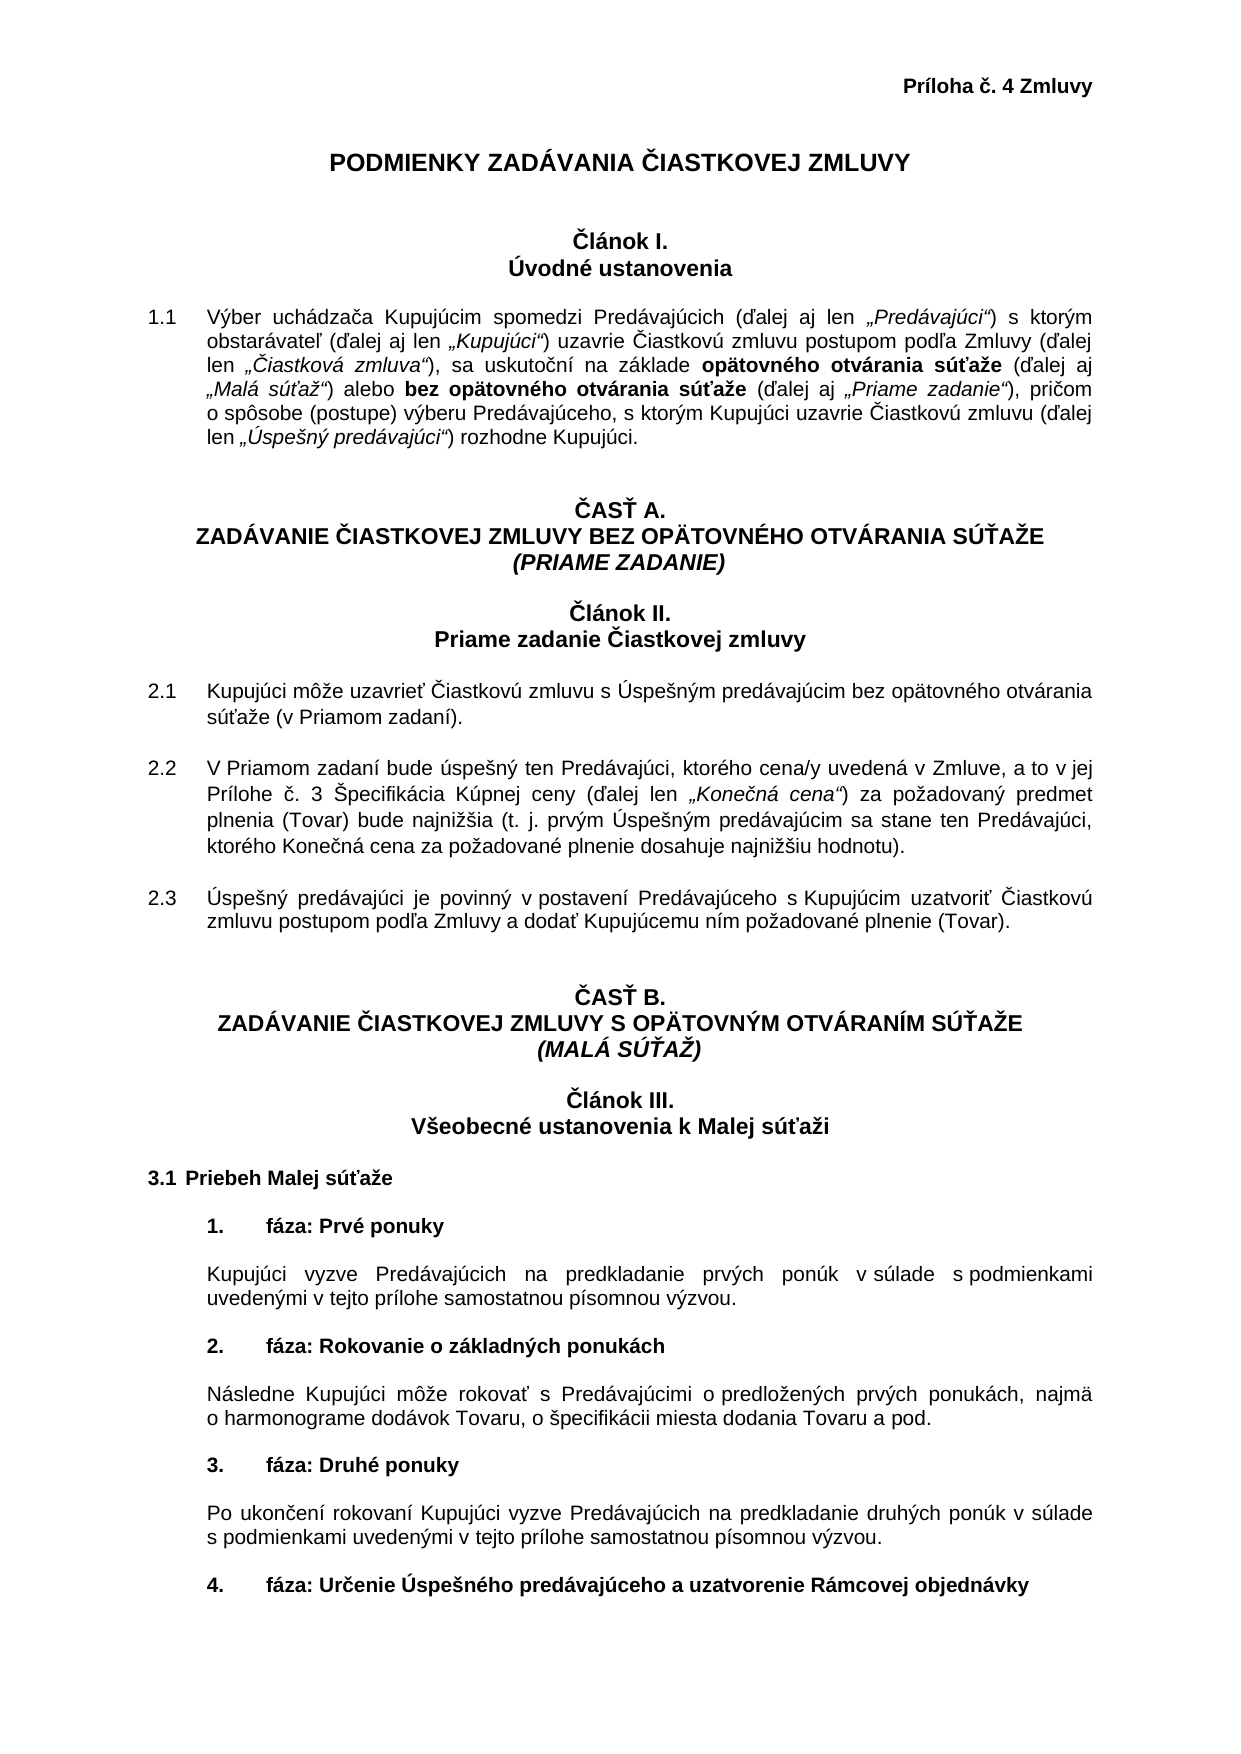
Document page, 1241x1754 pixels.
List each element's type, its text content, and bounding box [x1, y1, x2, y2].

list Po ukončení rokovaní Kupujúci vyzve Predávajúcich na predkladanie druhých ponúk v súlade s podmienkami uvedenými v tejto prílohe samostatnou písomnou výzvou. [207, 1501, 1093, 1549]
list fáza: Druhé ponuky [207, 1453, 1093, 1477]
text Úvodné ustanovenia [148, 255, 1093, 281]
list Kupujúci vyzve Predávajúcich na predkladanie prvých ponúk v súlade s podmienkami uvedenými v tejto prílohe samostatnou písomnou výzvou. [207, 1262, 1093, 1309]
list V Priamom zadaní bude úspešný ten Predávajúci, ktorého cena/y uvedená v Zmluve, a to v jej Prílohe č. 3 Špecifikácia Kúpnej ceny (ďalej len „Konečná cena“) za požadovaný predmet plnenia (Tovar) bude najnižšia (t. j. prvým Úspešným predávajúcim sa stane ten Predávajúci, ktorého Konečná cena za požadované plnenie dosahuje najnižšiu hodnotu). [148, 756, 1093, 858]
list Kupujúci môže uzavrieť Čiastkovú zmluvu s Úspešným predávajúcim bez opätovného otvárania súťaže (v Priamom zadaní). [148, 679, 1093, 728]
text ČASŤ B. [148, 984, 1093, 1010]
text Článok II. [148, 600, 1093, 626]
text ČASŤ A. [148, 497, 1093, 523]
list Priebeh Malej súťaže [148, 1166, 1093, 1190]
text Následne Kupujúci môže rokovať s Predávajúcimi o predložených prvých ponukách, najmä o harmonograme dodávok Tovaru, o špecifikácii miesta dodania Tovaru a pod. [207, 1381, 1093, 1429]
text ZADÁVANIE ČIASTKOVEJ ZMLUVY BEZ OPÄTOVNÉHO OTVÁRANIA SÚŤAŽE [148, 523, 1093, 549]
text (MALÁ SÚŤAŽ) [148, 1036, 1093, 1063]
list Úspešný predávajúci je povinný v postavení Predávajúceho s Kupujúcim uzatvoriť Čiastkovú zmluvu postupom podľa Zmluvy a dodať Kupujúcemu ním požadované plnenie (Tovar). [148, 885, 1093, 933]
text Všeobecné ustanovenia k Malej súťaži [148, 1113, 1093, 1139]
text Priame zadanie Čiastkovej zmluvy [148, 626, 1093, 652]
list fáza: Prvé ponuky [207, 1214, 1093, 1238]
text Článok I. [148, 228, 1093, 255]
text (PRIAME ZADANIE) [148, 549, 1093, 576]
list Výber uchádzača Kupujúcim spomedzi Predávajúcich (ďalej aj len „Predávajúci“) s ktorým obstarávateľ (ďalej aj len „Kupujúci“) uzavrie Čiastkovú zmluvu postupom podľa Zmluvy (ďalej len „Čiastková zmluva“), sa uskutoční na základe opätovného otvárania súťaže (ďalej aj „Malá súťaž“) alebo bez opätovného otvárania súťaže (ďalej aj „Priame zadanie“), pričom o spôsobe (postupe) výberu Predávajúceho, s ktorým Kupujúci uzavrie Čiastkovú zmluvu (ďalej len „Úspešný predávajúci“) rozhodne Kupujúci. [148, 305, 1093, 449]
text Článok III. [148, 1087, 1093, 1113]
list fáza: Určenie Úspešného predávajúceho a uzatvorenie Rámcovej objednávky [207, 1573, 1093, 1597]
list fáza: Rokovanie o základných ponukách [207, 1333, 1093, 1357]
text PODMIENKY ZADÁVANIA ČIASTKOVEJ ZMLUVY [148, 148, 1093, 176]
text ZADÁVANIE ČIASTKOVEJ ZMLUVY S OPÄTOVNÝM OTVÁRANÍM SÚŤAŽE [148, 1010, 1093, 1036]
